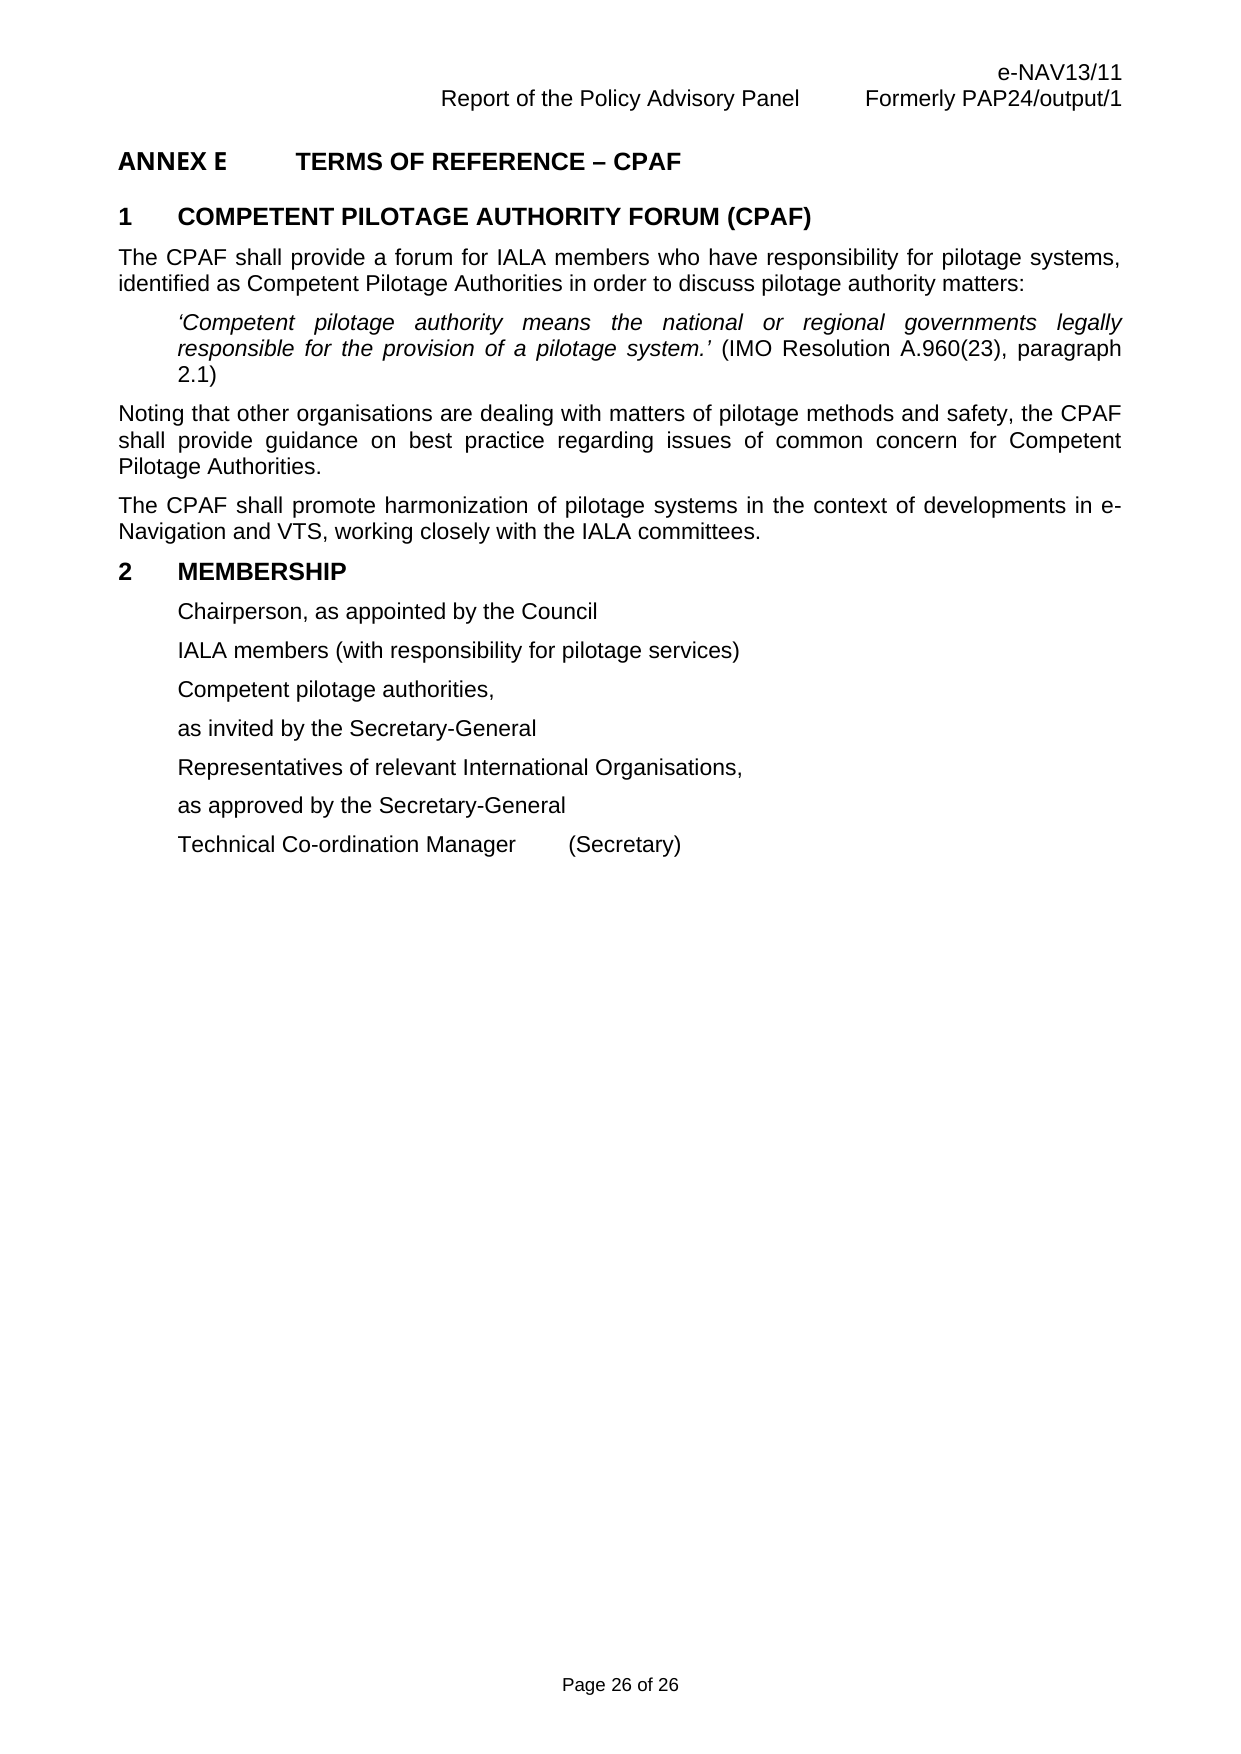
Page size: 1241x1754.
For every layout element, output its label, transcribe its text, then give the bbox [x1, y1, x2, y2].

list The CPAF shall promote harmonization of pilotage systems in the context of developments in e-Navigation and VTS, working closely with the IALA committees. [118, 492, 1122, 544]
list as invited by the Secretary-General [177, 715, 1122, 741]
text Terms of reference – CPAF [118, 143, 1122, 177]
list ‘Competent pilotage authority means the national or regional governments legally responsible for the provision of a pilotage system.’ (IMO Resolution A.960(23), paragraph 2.1) [177, 309, 1122, 388]
list Chairperson, as appointed by the Council [177, 598, 1122, 624]
list as approved by the Secretary-General [177, 792, 1122, 819]
list IALA members (with responsibility for pilotage services) [177, 637, 1122, 663]
text Competent Pilotage Authority Forum (CPAF) [118, 202, 1122, 231]
list Representatives of relevant International Organisations, [177, 754, 1122, 780]
list Technical Co-ordination Manager (Secretary) [177, 831, 1122, 858]
list Competent pilotage authorities, [177, 676, 1122, 702]
text Membership [118, 557, 1122, 586]
text The CPAF shall provide a forum for IALA members who have responsibility for pilotage systems, identified as Competent Pilotage Authorities in order to discuss pilotage authority matters: [118, 243, 1122, 296]
list Noting that other organisations are dealing with matters of pilotage methods and safety, the CPAF shall provide guidance on best practice regarding issues of common concern for Competent Pilotage Authorities. [118, 400, 1122, 479]
